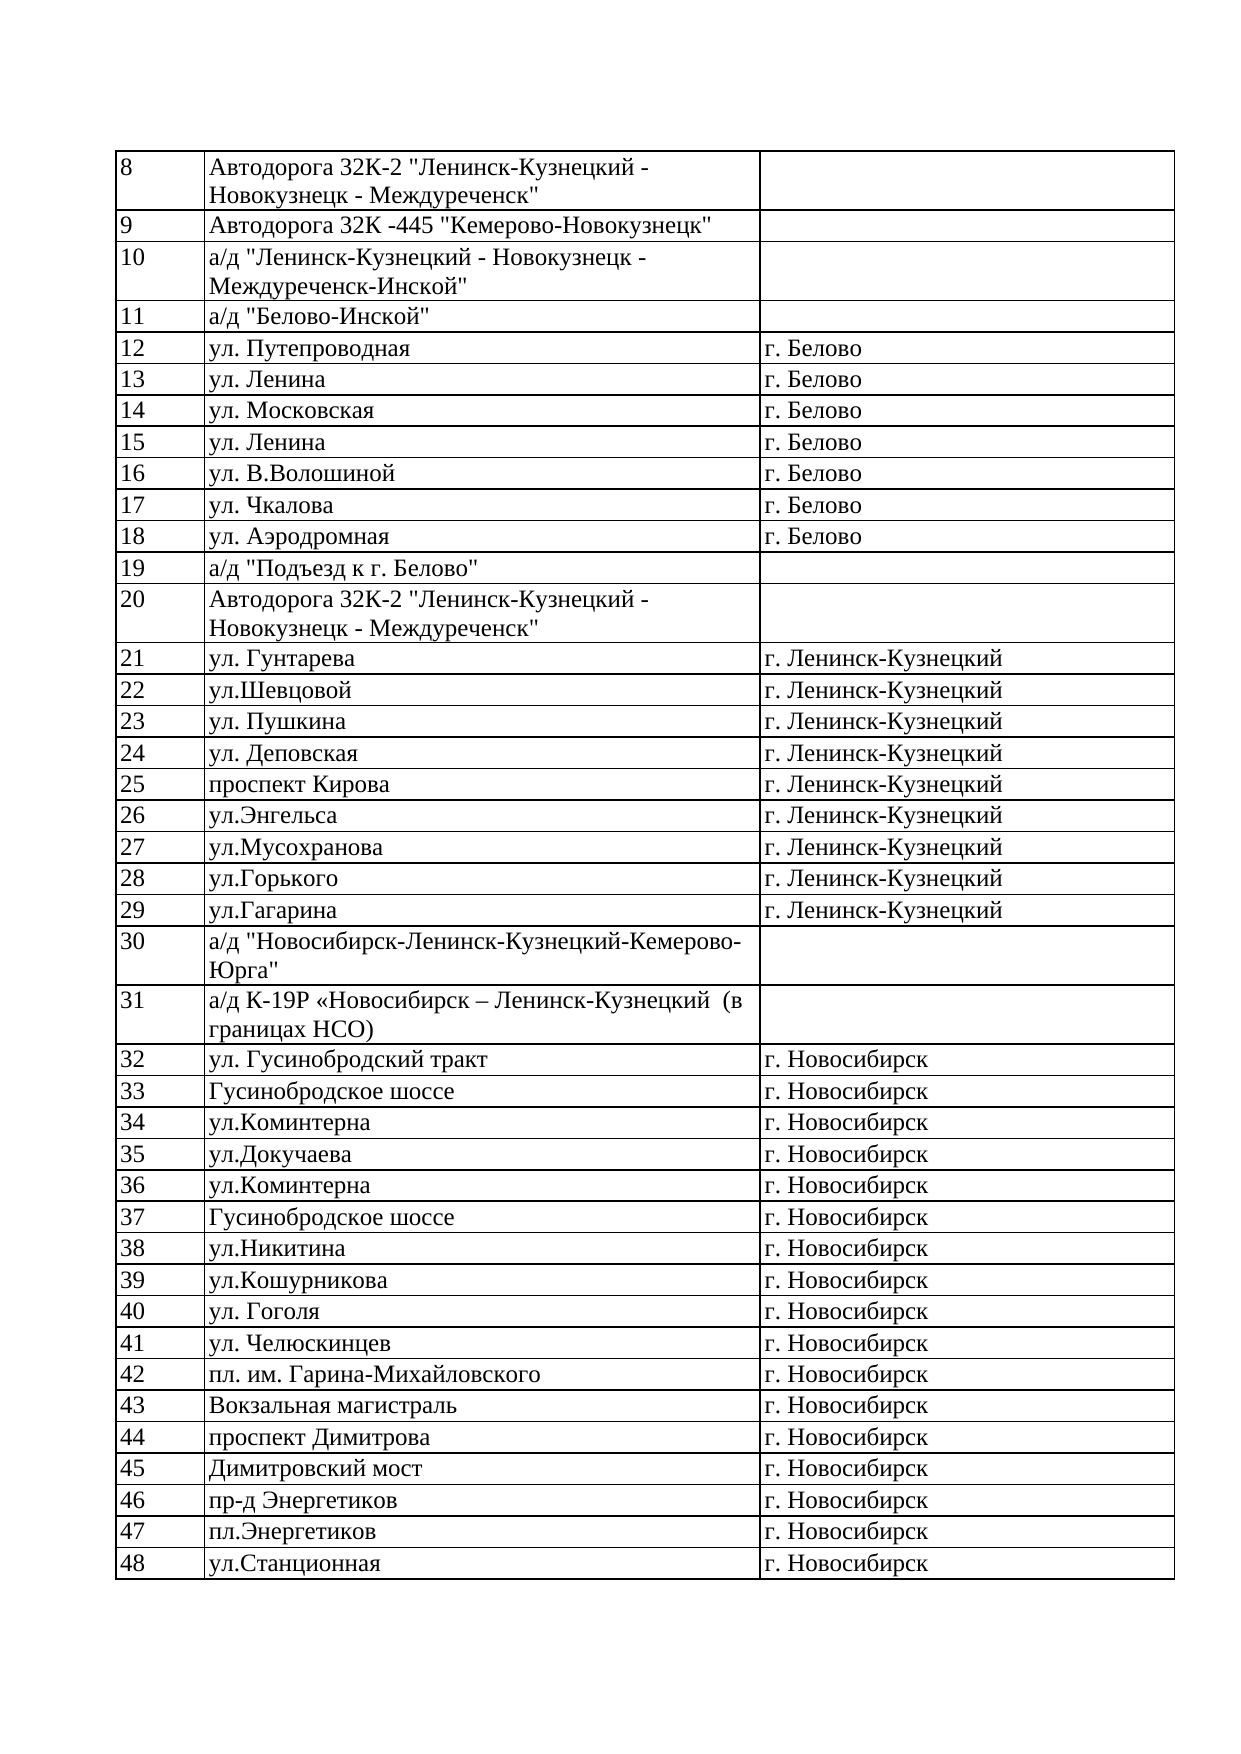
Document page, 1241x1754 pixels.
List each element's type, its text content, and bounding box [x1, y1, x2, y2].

table_cell г. Новосибирск [761, 1485, 1174, 1515]
table_cell 10 [117, 242, 204, 299]
table_cell проспект Кирова [205, 769, 759, 799]
table_cell 28 [117, 864, 204, 893]
table_cell г. Новосибирск [761, 1139, 1174, 1169]
table_cell г. Белово [761, 364, 1174, 394]
table_cell ул. Гунтарева [205, 643, 759, 673]
table_cell 33 [117, 1076, 204, 1106]
table_cell 8 [117, 152, 204, 209]
table_cell ул. Гусинобродский тракт [205, 1045, 759, 1074]
table_cell 23 [117, 706, 204, 736]
table_cell г. Ленинск-Кузнецкий [761, 643, 1174, 673]
table_cell г. Новосибирск [761, 1517, 1174, 1546]
table_cell ул. Деповская [205, 738, 759, 768]
table_cell ул. Гоголя [205, 1296, 759, 1326]
table_cell 37 [117, 1202, 204, 1232]
table_cell 32 [117, 1045, 204, 1074]
table_cell 40 [117, 1296, 204, 1326]
table_cell ул. Путепроводная [205, 333, 759, 362]
table_cell 19 [117, 553, 204, 583]
table_cell Димитровский мост [205, 1454, 759, 1483]
table_cell Автодорога 32К-2 "Ленинск-Кузнецкий - Новокузнецк - Междуреченск" [205, 584, 759, 642]
table_cell 44 [117, 1422, 204, 1452]
table_cell 47 [117, 1517, 204, 1546]
table_cell 24 [117, 738, 204, 768]
table_cell ул. Пушкина [205, 706, 759, 736]
table_cell ул.Коминтерна [205, 1108, 759, 1137]
table_cell г. Белово [761, 333, 1174, 362]
table_cell [761, 927, 1174, 984]
table_cell Гусинобродское шоссе [205, 1202, 759, 1232]
table_cell Вокзальная магистраль [205, 1391, 759, 1421]
table_cell г. Новосибирск [761, 1076, 1174, 1106]
table_cell 36 [117, 1171, 204, 1200]
table_cell г. Новосибирск [761, 1328, 1174, 1358]
table_cell пр-д Энергетиков [205, 1485, 759, 1515]
table_cell 39 [117, 1265, 204, 1295]
table_cell Гусинобродское шоссе [205, 1076, 759, 1106]
table_cell ул.Кошурникова [205, 1265, 759, 1295]
table_cell г. Ленинск-Кузнецкий [761, 801, 1174, 831]
table_cell а/д "Подъезд к г. Белово" [205, 553, 759, 583]
table_cell ул.Станционная [205, 1548, 759, 1578]
table_cell ул. Ленина [205, 427, 759, 457]
table_cell г. Белово [761, 521, 1174, 551]
table_cell 48 [117, 1548, 204, 1578]
table_cell г. Новосибирск [761, 1391, 1174, 1421]
table_cell а/д "Белово-Инской" [205, 301, 759, 331]
table_cell 11 [117, 301, 204, 331]
table_cell ул.Никитина [205, 1233, 759, 1263]
table_cell ул. Челюскинцев [205, 1328, 759, 1358]
table_cell г. Ленинск-Кузнецкий [761, 738, 1174, 768]
table_cell [761, 584, 1174, 642]
table_cell Автодорога 32К -445 "Кемерово-Новокузнецк" [205, 211, 759, 241]
table_cell [761, 152, 1174, 209]
table_cell 38 [117, 1233, 204, 1263]
table_cell 45 [117, 1454, 204, 1483]
table_cell 22 [117, 675, 204, 705]
table_cell 14 [117, 396, 204, 425]
table_cell 21 [117, 643, 204, 673]
table_cell [761, 986, 1174, 1043]
table_cell ул. Аэродромная [205, 521, 759, 551]
table_cell 15 [117, 427, 204, 457]
table_cell г. Новосибирск [761, 1233, 1174, 1263]
table_cell 43 [117, 1391, 204, 1421]
table_cell [761, 553, 1174, 583]
table_cell 31 [117, 986, 204, 1043]
table_cell г. Новосибирск [761, 1422, 1174, 1452]
table_cell [761, 301, 1174, 331]
table_cell 35 [117, 1139, 204, 1169]
table_cell г. Ленинск-Кузнецкий [761, 832, 1174, 862]
table_cell ул.Энгельса [205, 801, 759, 831]
table_cell г. Ленинск-Кузнецкий [761, 769, 1174, 799]
table_cell г. Белово [761, 490, 1174, 520]
table_cell 26 [117, 801, 204, 831]
table_cell ул.Горького [205, 864, 759, 893]
table_cell 46 [117, 1485, 204, 1515]
table_cell г. Ленинск-Кузнецкий [761, 864, 1174, 893]
table_cell г. Новосибирск [761, 1454, 1174, 1483]
table_cell 9 [117, 211, 204, 241]
table_cell ул.Коминтерна [205, 1171, 759, 1200]
table_cell 42 [117, 1359, 204, 1389]
table_cell Автодорога 32К-2 "Ленинск-Кузнецкий - Новокузнецк - Междуреченск" [205, 152, 759, 209]
table_cell 25 [117, 769, 204, 799]
table_cell 16 [117, 458, 204, 488]
table_cell ул.Докучаева [205, 1139, 759, 1169]
table_cell 17 [117, 490, 204, 520]
table_cell г. Белово [761, 427, 1174, 457]
table_cell г. Новосибирск [761, 1045, 1174, 1074]
table_cell ул. В.Волошиной [205, 458, 759, 488]
table_cell 18 [117, 521, 204, 551]
table_cell г. Белово [761, 458, 1174, 488]
table_cell г. Новосибирск [761, 1265, 1174, 1295]
table_cell ул.Гагарина [205, 895, 759, 925]
table_cell 27 [117, 832, 204, 862]
table_cell ул. Московская [205, 396, 759, 425]
table_cell 41 [117, 1328, 204, 1358]
table_cell ул. Чкалова [205, 490, 759, 520]
table_cell а/д К-19Р «Новосибирск – Ленинск-Кузнецкий (в границах НСО) [205, 986, 759, 1043]
table_cell [761, 242, 1174, 299]
table_cell г. Новосибирск [761, 1296, 1174, 1326]
table_cell 30 [117, 927, 204, 984]
table_cell пл.Энергетиков [205, 1517, 759, 1546]
table_cell г. Новосибирск [761, 1171, 1174, 1200]
table_cell г. Ленинск-Кузнецкий [761, 675, 1174, 705]
table_cell г. Новосибирск [761, 1359, 1174, 1389]
table_cell проспект Димитрова [205, 1422, 759, 1452]
table_cell пл. им. Гарина-Михайловского [205, 1359, 759, 1389]
table_cell а/д "Новосибирск-Ленинск-Кузнецкий-Кемерово-Юрга" [205, 927, 759, 984]
table_cell ул.Шевцовой [205, 675, 759, 705]
table_cell г. Ленинск-Кузнецкий [761, 895, 1174, 925]
table_cell г. Ленинск-Кузнецкий [761, 706, 1174, 736]
table_cell 20 [117, 584, 204, 642]
table_cell г. Новосибирск [761, 1548, 1174, 1578]
table_cell [761, 211, 1174, 241]
table_cell 12 [117, 333, 204, 362]
table_cell ул.Мусохранова [205, 832, 759, 862]
table_cell г. Новосибирск [761, 1108, 1174, 1137]
table_cell 13 [117, 364, 204, 394]
table_cell ул. Ленина [205, 364, 759, 394]
table_cell 34 [117, 1108, 204, 1137]
table_cell г. Белово [761, 396, 1174, 425]
table_cell г. Новосибирск [761, 1202, 1174, 1232]
table_cell а/д "Ленинск-Кузнецкий - Новокузнецк - Междуреченск-Инской" [205, 242, 759, 299]
table_cell 29 [117, 895, 204, 925]
